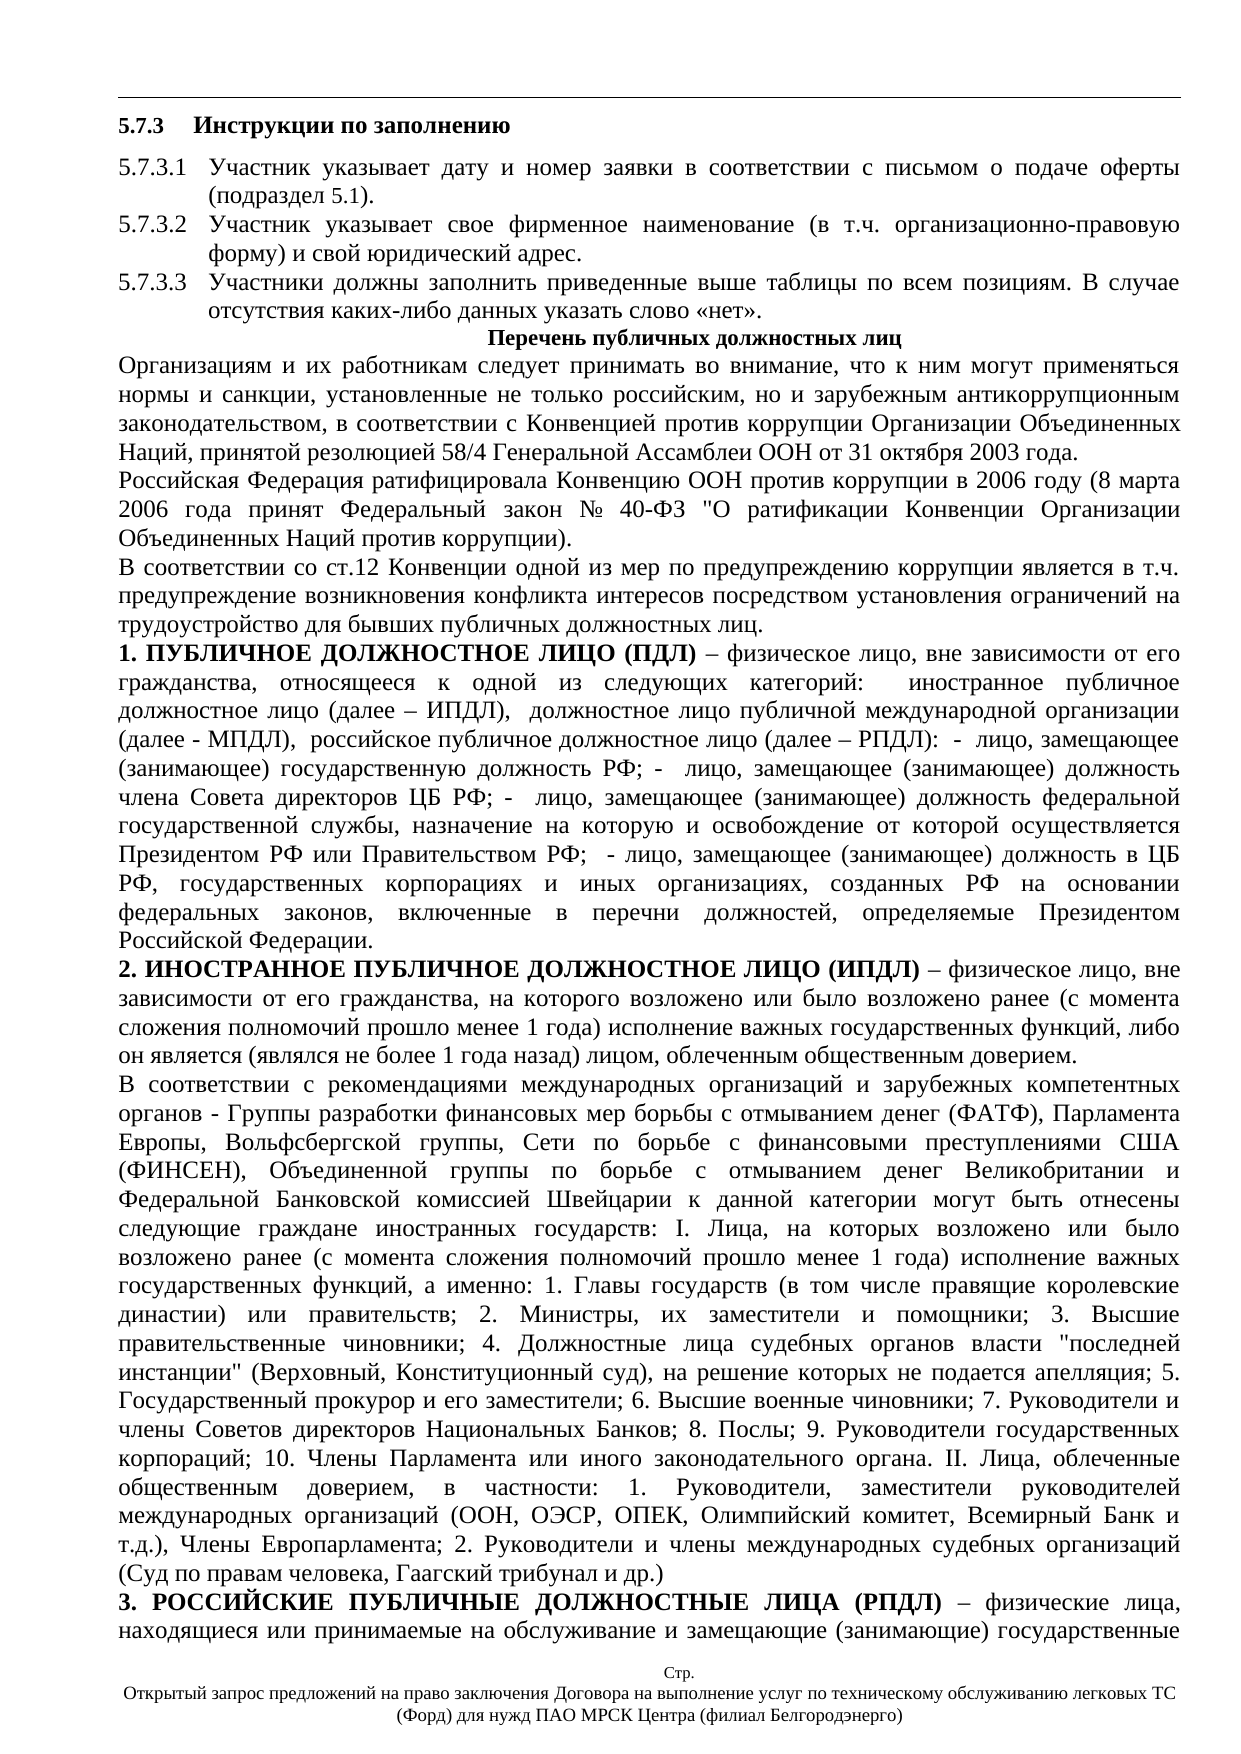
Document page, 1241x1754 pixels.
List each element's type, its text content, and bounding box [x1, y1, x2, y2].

text В соответствии со ст.12 Конвенции одной из мер по предупреждению коррупции является в т.ч. предупреждение возникновения конфликта интересов посредством установления ограничений на трудоустройство для бывших публичных должностных лиц. [118, 552, 1181, 638]
list Перечень публичных должностных лиц [208, 324, 1181, 351]
text 1. ПУБЛИЧНОЕ ДОЛЖНОСТНОЕ ЛИЦО (ПДЛ) – физическое лицо, вне зависимости от его гражданства, относящееся к одной из следующих категорий: иностранное публичное должностное лицо (далее – ИПДЛ), должностное лицо публичной международной организации (далее - МПДЛ), российское публичное должностное лицо (далее – РПДЛ): - лицо, замещающее (занимающее) государственную должность РФ; - лицо, замещающее (занимающее) должность члена Совета директоров ЦБ РФ; - лицо, замещающее (занимающее) должность федеральной государственной службы, назначение на которую и освобождение от которой осуществляется Президентом РФ или Правительством РФ; - лицо, замещающее (занимающее) должность в ЦБ РФ, государственных корпорациях и иных организациях, созданных РФ на основании федеральных законов, включенные в перечни должностей, определяемые Президентом Российской Федерации. [118, 638, 1181, 954]
subtitle Инструкции по заполнению [118, 111, 1181, 139]
list Участник указывает свое фирменное наименование (в т.ч. организационно-правовую форму) и свой юридический адрес. [118, 209, 1181, 267]
text 2. ИНОСТРАННОЕ ПУБЛИЧНОЕ ДОЛЖНОСТНОЕ ЛИЦО (ИПДЛ) – физическое лицо, вне зависимости от его гражданства, на которого возложено или было возложено ранее (с момента сложения полномочий прошло менее 1 года) исполнение важных государственных функций, либо он является (являлся не более 1 года назад) лицом, облеченным общественным доверием. [118, 954, 1181, 1069]
list Участники должны заполнить приведенные выше таблицы по всем позициям. В случае отсутствия каких-либо данных указать слово «нет». [118, 267, 1181, 324]
text Российская Федерация ратифицировала Конвенцию ООН против коррупции в 2006 году (8 марта 2006 года принят Федеральный закон № 40-ФЗ "О ратификации Конвенции Организации Объединенных Наций против коррупции). [118, 466, 1181, 552]
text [118, 1587, 1181, 1644]
text В соответствии с рекомендациями международных организаций и зарубежных компетентных органов - Группы разработки финансовых мер борьбы с отмыванием денег (ФАТФ), Парламента Европы, Вольфсбергской группы, Сети по борьбе с финансовыми преступлениями США (ФИНСЕН), Объединенной группы по борьбе с отмыванием денег Великобритании и Федеральной Банковской комиссией Швейцарии к данной категории могут быть отнесены следующие граждане иностранных государств: I. Лица, на которых возложено или было возложено ранее (с момента сложения полномочий прошло менее 1 года) исполнение важных государственных функций, а именно: 1. Главы государств (в том числе правящие королевские династии) или правительств; 2. Министры, их заместители и помощники; 3. Высшие правительственные чиновники; 4. Должностные лица судебных органов власти "последней инстанции" (Верховный, Конституционный суд), на решение которых не подается апелляция; 5. Государственный прокурор и его заместители; 6. Высшие военные чиновники; 7. Руководители и члены Советов директоров Национальных Банков; 8. Послы; 9. Руководители государственных корпораций; 10. Члены Парламента или иного законодательного органа. II. Лица, облеченные общественным доверием, в частности: 1. Руководители, заместители руководителей международных организаций (ООН, ОЭСР, ОПЕК, Олимпийский комитет, Всемирный Банк и т.д.), Члены Европарламента; 2. Руководители и члены международных судебных организаций (Суд по правам человека, Гаагский трибунал и др.) [118, 1069, 1181, 1587]
text Организациям и их работникам следует принимать во внимание, что к ним могут применяться нормы и санкции, установленные не только российским, но и зарубежным антикоррупционным законодательством, в соответствии с Конвенцией против коррупции Организации Объединенных Наций, принятой резолюцией 58/4 Генеральной Ассамблеи ООН от 31 октября 2003 года. [118, 351, 1181, 466]
list Участник указывает дату и номер заявки в соответствии с письмом о подаче оферты (подраздел 5.1). [118, 152, 1181, 209]
